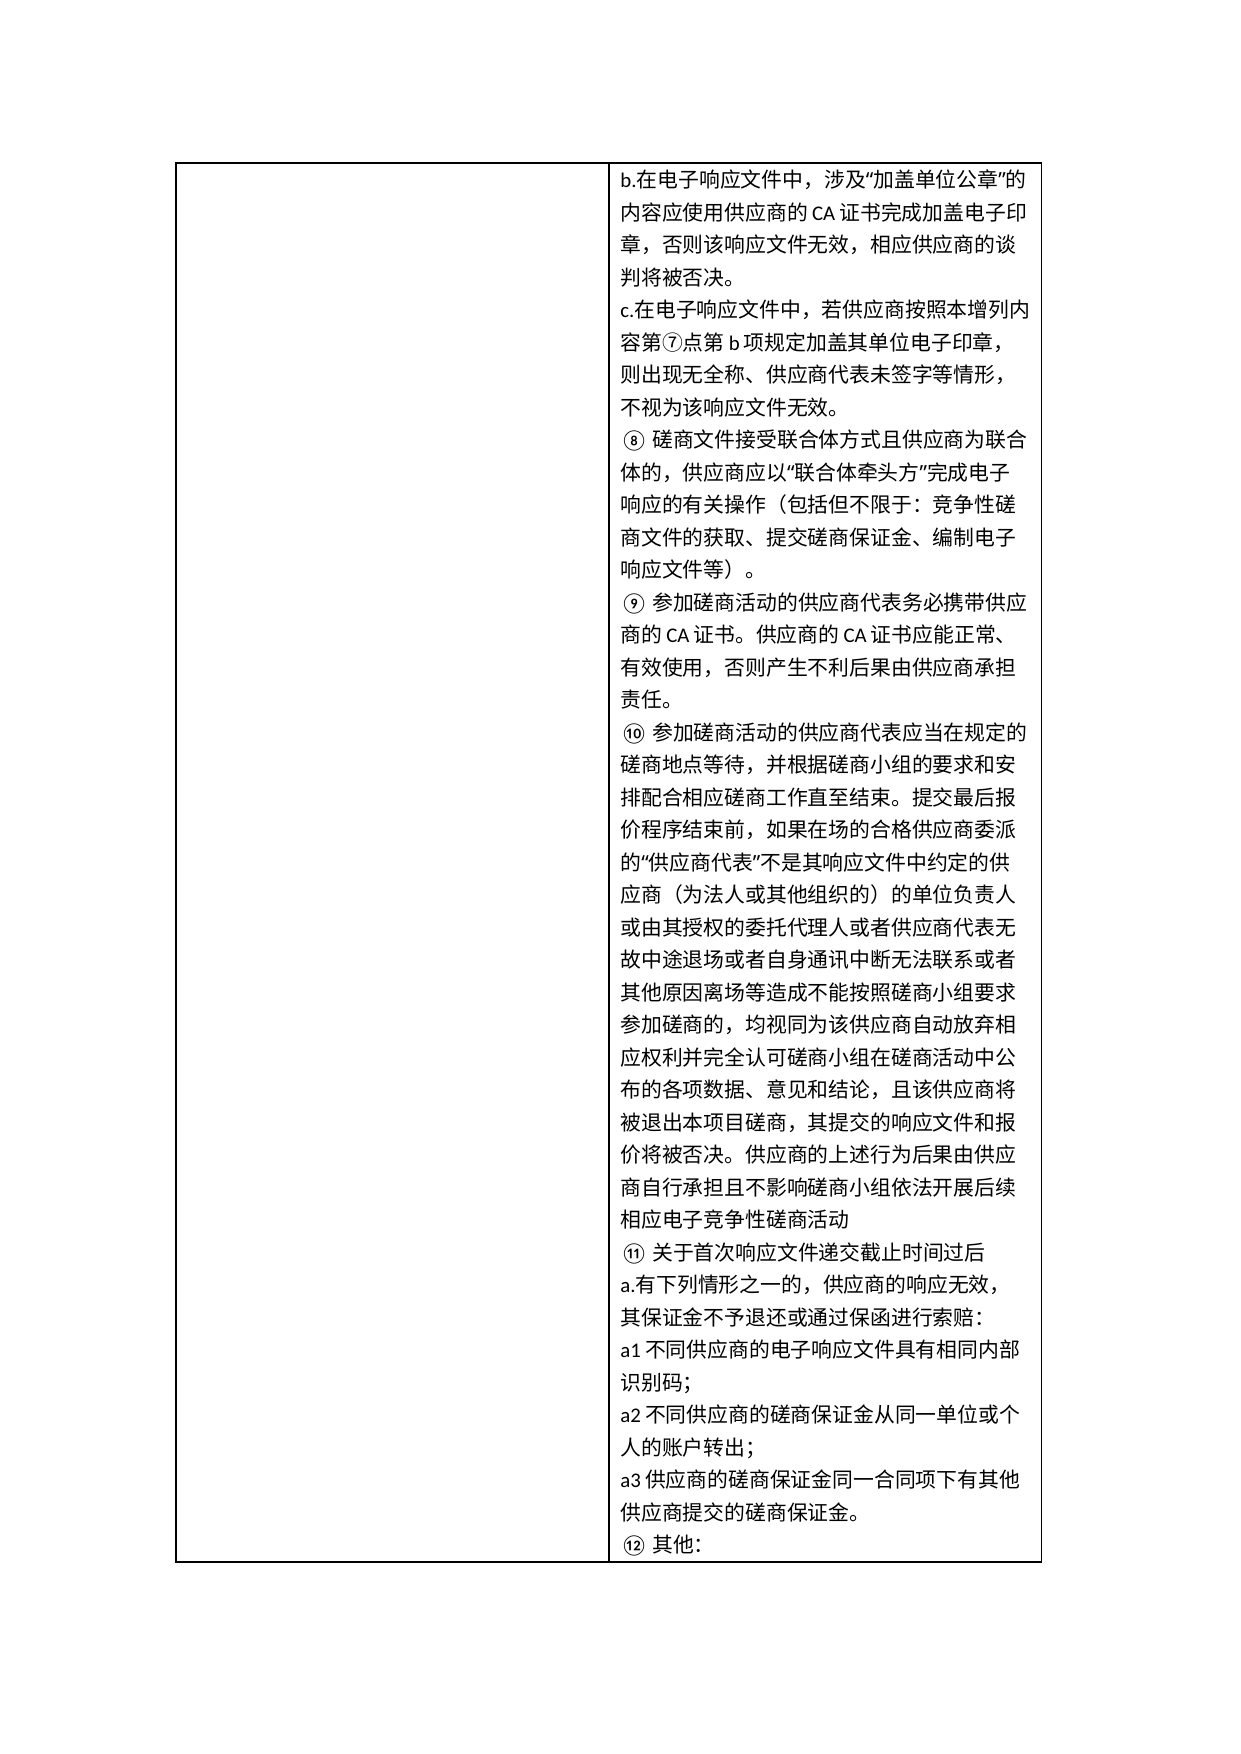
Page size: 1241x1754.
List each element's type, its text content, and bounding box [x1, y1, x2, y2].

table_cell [610, 164, 1041, 1561]
table_cell 1 [177, 164, 608, 1561]
